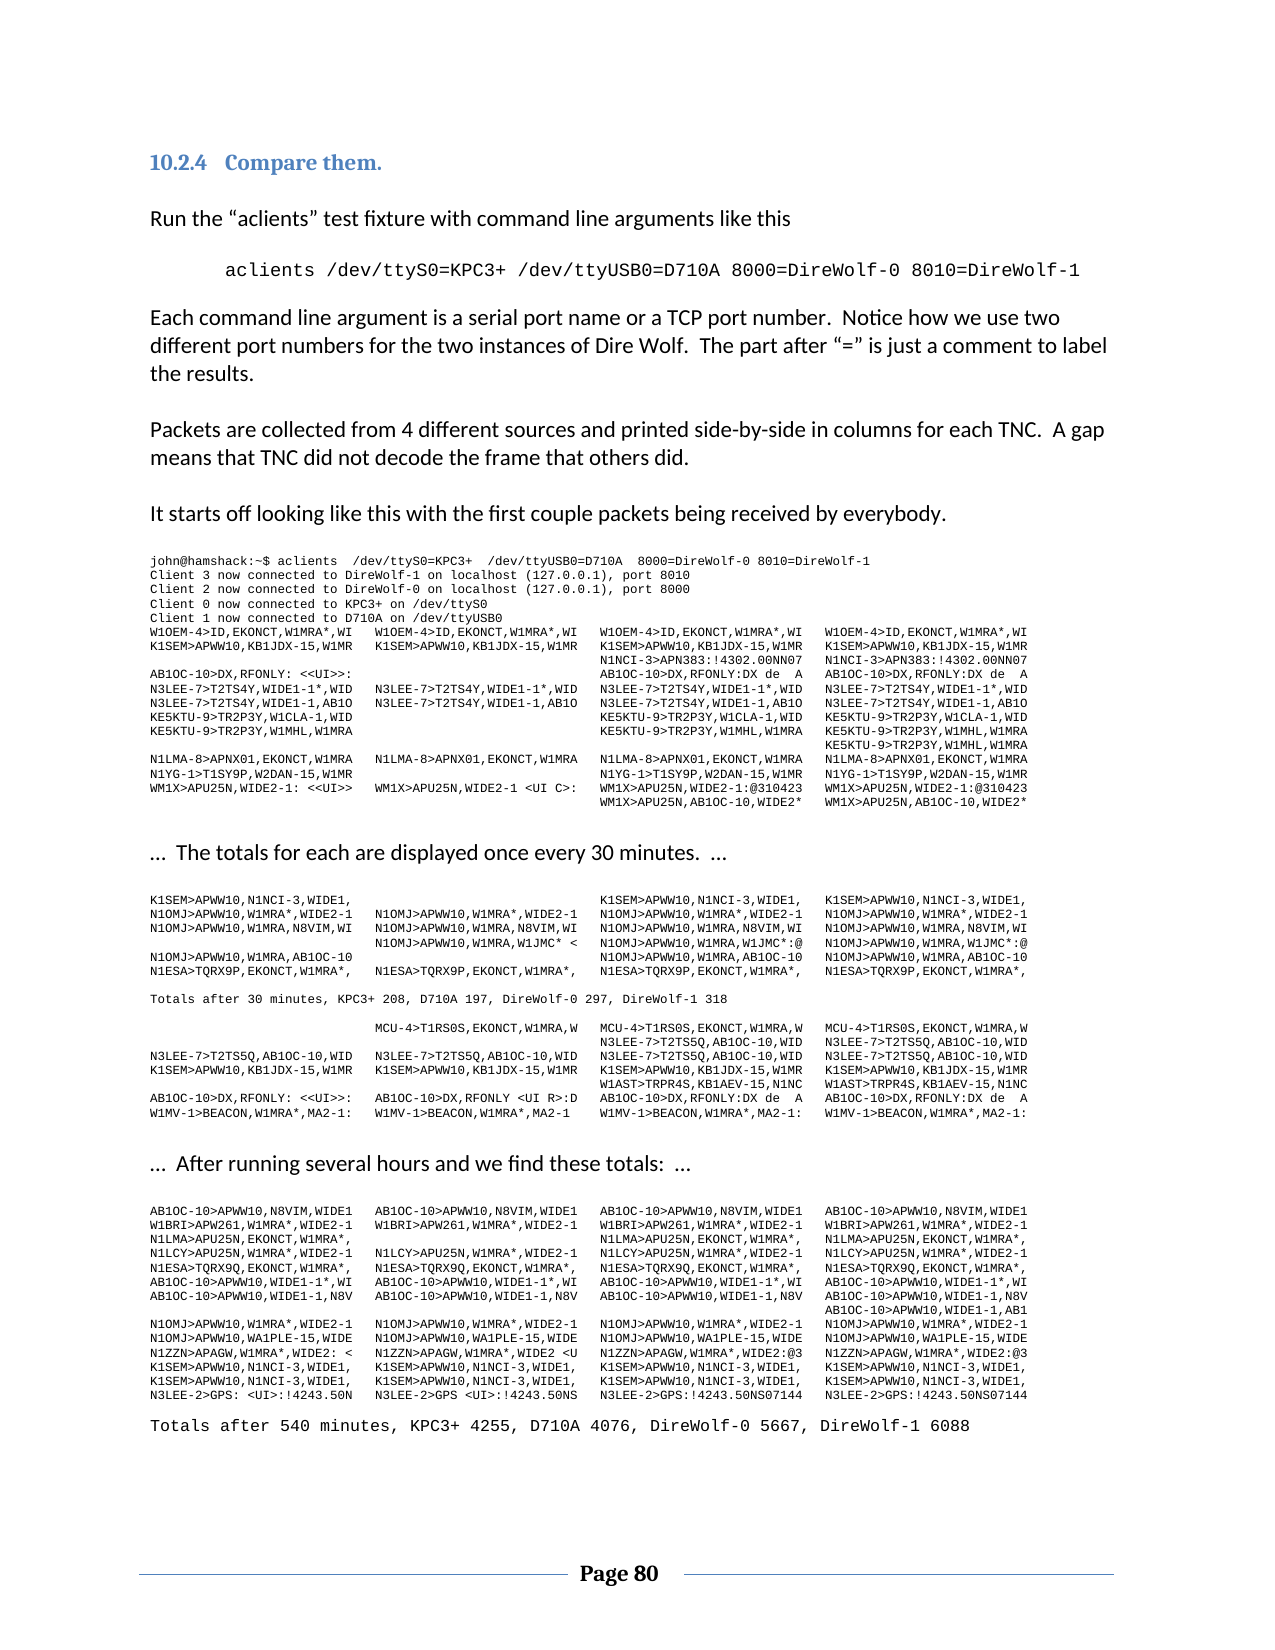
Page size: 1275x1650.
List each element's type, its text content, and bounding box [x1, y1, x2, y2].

text Client 0 now connected to KPC3+ on /dev/ttyS0 [150, 598, 1125, 612]
text AB1OC-10>APWW10,WIDE1-1,AB1 [150, 1304, 1125, 1318]
text Client 1 now connected to D710A on /dev/ttyUSB0 [150, 612, 1125, 626]
text W1MV-1>BEACON,W1MRA*,MA2-1: W1MV-1>BEACON,W1MRA*,MA2-1 W1MV-1>BEACON,W1MRA*,MA2-1: W1MV-1>BEACON,W1MRA*,MA2-1: [150, 1107, 1125, 1121]
text KE5KTU-9>TR2P3Y,W1MHL,W1MRA KE5KTU-9>TR2P3Y,W1MHL,W1MRA KE5KTU-9>TR2P3Y,W1MHL,W1MRA [150, 725, 1125, 739]
text aclients /dev/ttyS0=KPC3+ /dev/ttyUSB0=D710A 8000=DireWolf-0 8010=DireWolf-1 [225, 260, 1125, 282]
text AB1OC-10>APWW10,N8VIM,WIDE1 AB1OC-10>APWW10,N8VIM,WIDE1 AB1OC-10>APWW10,N8VIM,WIDE1 AB1OC-10>APWW10,N8VIM,WIDE1 [150, 1205, 1125, 1219]
text It starts off looking like this with the first couple packets being received by everybody. [150, 499, 1125, 527]
text N3LEE-7>T2TS4Y,WIDE1-1*,WID N3LEE-7>T2TS4Y,WIDE1-1*,WID N3LEE-7>T2TS4Y,WIDE1-1*,WID N3LEE-7>T2TS4Y,WIDE1-1*,WID [150, 683, 1125, 697]
text Packets are collected from 4 different sources and printed side-by-side in columns for each TNC. A gap means that TNC did not decode the frame that others did. [150, 415, 1125, 471]
text N1OMJ>APWW10,W1MRA*,WIDE2-1 N1OMJ>APWW10,W1MRA*,WIDE2-1 N1OMJ>APWW10,W1MRA*,WIDE2-1 N1OMJ>APWW10,W1MRA*,WIDE2-1 [150, 908, 1125, 922]
text K1SEM>APWW10,N1NCI-3,WIDE1, K1SEM>APWW10,N1NCI-3,WIDE1, K1SEM>APWW10,N1NCI-3,WIDE1, K1SEM>APWW10,N1NCI-3,WIDE1, [150, 1361, 1125, 1375]
text K1SEM>APWW10,N1NCI-3,WIDE1, K1SEM>APWW10,N1NCI-3,WIDE1, K1SEM>APWW10,N1NCI-3,WIDE1, [150, 894, 1125, 908]
text N3LEE-7>T2TS4Y,WIDE1-1,AB1O N3LEE-7>T2TS4Y,WIDE1-1,AB1O N3LEE-7>T2TS4Y,WIDE1-1,AB1O N3LEE-7>T2TS4Y,WIDE1-1,AB1O [150, 697, 1125, 711]
text N1NCI-3>APN383:!4302.00NN07 N1NCI-3>APN383:!4302.00NN07 [150, 654, 1125, 668]
text WM1X>APU25N,AB1OC-10,WIDE2* WM1X>APU25N,AB1OC-10,WIDE2* [150, 796, 1125, 810]
text N1YG-1>T1SY9P,W2DAN-15,W1MR N1YG-1>T1SY9P,W2DAN-15,W1MR N1YG-1>T1SY9P,W2DAN-15,W1MR [150, 768, 1125, 782]
text Client 2 now connected to DireWolf-0 on localhost (127.0.0.1), port 8000 [150, 583, 1125, 598]
text W1AST>TRPR4S,KB1AEV-15,N1NC W1AST>TRPR4S,KB1AEV-15,N1NC [150, 1078, 1125, 1092]
text Run the “aclients” test fixture with command line arguments like this [150, 204, 1125, 232]
text N1ESA>TQRX9P,EKONCT,W1MRA*, N1ESA>TQRX9P,EKONCT,W1MRA*, N1ESA>TQRX9P,EKONCT,W1MRA*, N1ESA>TQRX9P,EKONCT,W1MRA*, [150, 965, 1125, 979]
text N3LEE-2>GPS: <UI>:!4243.50N N3LEE-2>GPS <UI>:!4243.50NS N3LEE-2>GPS:!4243.50NS07144 N3LEE-2>GPS:!4243.50NS07144 [150, 1389, 1125, 1403]
text N1ESA>TQRX9Q,EKONCT,W1MRA*, N1ESA>TQRX9Q,EKONCT,W1MRA*, N1ESA>TQRX9Q,EKONCT,W1MRA*, N1ESA>TQRX9Q,EKONCT,W1MRA*, [150, 1262, 1125, 1276]
text AB1OC-10>DX,RFONLY: <<UI>>: AB1OC-10>DX,RFONLY:DX de A AB1OC-10>DX,RFONLY:DX de A [150, 668, 1125, 683]
text N1LCY>APU25N,W1MRA*,WIDE2-1 N1LCY>APU25N,W1MRA*,WIDE2-1 N1LCY>APU25N,W1MRA*,WIDE2-1 N1LCY>APU25N,W1MRA*,WIDE2-1 [150, 1247, 1125, 1262]
text K1SEM>APWW10,N1NCI-3,WIDE1, K1SEM>APWW10,N1NCI-3,WIDE1, K1SEM>APWW10,N1NCI-3,WIDE1, K1SEM>APWW10,N1NCI-3,WIDE1, [150, 1375, 1125, 1389]
text W1OEM-4>ID,EKONCT,W1MRA*,WI W1OEM-4>ID,EKONCT,W1MRA*,WI W1OEM-4>ID,EKONCT,W1MRA*,WI W1OEM-4>ID,EKONCT,W1MRA*,WI [150, 626, 1125, 640]
text … After running several hours and we find these totals: … [150, 1149, 1125, 1177]
text KE5KTU-9>TR2P3Y,W1CLA-1,WID KE5KTU-9>TR2P3Y,W1CLA-1,WID KE5KTU-9>TR2P3Y,W1CLA-1,WID [150, 711, 1125, 725]
text AB1OC-10>APWW10,WIDE1-1*,WI AB1OC-10>APWW10,WIDE1-1*,WI AB1OC-10>APWW10,WIDE1-1*,WI AB1OC-10>APWW10,WIDE1-1*,WI [150, 1276, 1125, 1290]
text N1LMA>APU25N,EKONCT,W1MRA*, N1LMA>APU25N,EKONCT,W1MRA*, N1LMA>APU25N,EKONCT,W1MRA*, [150, 1233, 1125, 1247]
text Totals after 540 minutes, KPC3+ 4255, D710A 4076, DireWolf-0 5667, DireWolf-1 6088 [150, 1417, 1125, 1436]
subtitle Compare them. [150, 150, 1125, 176]
text … The totals for each are displayed once every 30 minutes. … [150, 838, 1125, 866]
text MCU-4>T1RS0S,EKONCT,W1MRA,W MCU-4>T1RS0S,EKONCT,W1MRA,W MCU-4>T1RS0S,EKONCT,W1MRA,W [150, 1022, 1125, 1036]
text KE5KTU-9>TR2P3Y,W1MHL,W1MRA [150, 739, 1125, 753]
text N1ZZN>APAGW,W1MRA*,WIDE2: < N1ZZN>APAGW,W1MRA*,WIDE2 <U N1ZZN>APAGW,W1MRA*,WIDE2:@3 N1ZZN>APAGW,W1MRA*,WIDE2:@3 [150, 1347, 1125, 1361]
text N1OMJ>APWW10,W1MRA,N8VIM,WI N1OMJ>APWW10,W1MRA,N8VIM,WI N1OMJ>APWW10,W1MRA,N8VIM,WI N1OMJ>APWW10,W1MRA,N8VIM,WI [150, 922, 1125, 937]
text W1BRI>APW261,W1MRA*,WIDE2-1 W1BRI>APW261,W1MRA*,WIDE2-1 W1BRI>APW261,W1MRA*,WIDE2-1 W1BRI>APW261,W1MRA*,WIDE2-1 [150, 1219, 1125, 1233]
text john@hamshack:~$ aclients /dev/ttyS0=KPC3+ /dev/ttyUSB0=D710A 8000=DireWolf-0 8010=DireWolf-1 [150, 555, 1125, 569]
text N1OMJ>APWW10,W1MRA,W1JMC* < N1OMJ>APWW10,W1MRA,W1JMC*:@ N1OMJ>APWW10,W1MRA,W1JMC*:@ [150, 937, 1125, 951]
text N1LMA-8>APNX01,EKONCT,W1MRA N1LMA-8>APNX01,EKONCT,W1MRA N1LMA-8>APNX01,EKONCT,W1MRA N1LMA-8>APNX01,EKONCT,W1MRA [150, 753, 1125, 768]
text N1OMJ>APWW10,W1MRA,AB1OC-10 N1OMJ>APWW10,W1MRA,AB1OC-10 N1OMJ>APWW10,W1MRA,AB1OC-10 [150, 951, 1125, 965]
text AB1OC-10>APWW10,WIDE1-1,N8V AB1OC-10>APWW10,WIDE1-1,N8V AB1OC-10>APWW10,WIDE1-1,N8V AB1OC-10>APWW10,WIDE1-1,N8V [150, 1290, 1125, 1304]
text K1SEM>APWW10,KB1JDX-15,W1MR K1SEM>APWW10,KB1JDX-15,W1MR K1SEM>APWW10,KB1JDX-15,W1MR K1SEM>APWW10,KB1JDX-15,W1MR [150, 640, 1125, 654]
text K1SEM>APWW10,KB1JDX-15,W1MR K1SEM>APWW10,KB1JDX-15,W1MR K1SEM>APWW10,KB1JDX-15,W1MR K1SEM>APWW10,KB1JDX-15,W1MR [150, 1064, 1125, 1078]
text Each command line argument is a serial port name or a TCP port number. Notice how we use two different port numbers for the two instances of Dire Wolf. The part after “=” is just a comment to label the results. [150, 303, 1125, 387]
text WM1X>APU25N,WIDE2-1: <<UI>> WM1X>APU25N,WIDE2-1 <UI C>: WM1X>APU25N,WIDE2-1:@310423 WM1X>APU25N,WIDE2-1:@310423 [150, 782, 1125, 796]
text N1OMJ>APWW10,WA1PLE-15,WIDE N1OMJ>APWW10,WA1PLE-15,WIDE N1OMJ>APWW10,WA1PLE-15,WIDE N1OMJ>APWW10,WA1PLE-15,WIDE [150, 1332, 1125, 1347]
text Totals after 30 minutes, KPC3+ 208, D710A 197, DireWolf-0 297, DireWolf-1 318 [150, 993, 1125, 1007]
text AB1OC-10>DX,RFONLY: <<UI>>: AB1OC-10>DX,RFONLY <UI R>:D AB1OC-10>DX,RFONLY:DX de A AB1OC-10>DX,RFONLY:DX de A [150, 1092, 1125, 1107]
text Client 3 now connected to DireWolf-1 on localhost (127.0.0.1), port 8010 [150, 569, 1125, 583]
text N3LEE-7>T2TS5Q,AB1OC-10,WID N3LEE-7>T2TS5Q,AB1OC-10,WID N3LEE-7>T2TS5Q,AB1OC-10,WID N3LEE-7>T2TS5Q,AB1OC-10,WID [150, 1050, 1125, 1064]
text N3LEE-7>T2TS5Q,AB1OC-10,WID N3LEE-7>T2TS5Q,AB1OC-10,WID [150, 1036, 1125, 1050]
text N1OMJ>APWW10,W1MRA*,WIDE2-1 N1OMJ>APWW10,W1MRA*,WIDE2-1 N1OMJ>APWW10,W1MRA*,WIDE2-1 N1OMJ>APWW10,W1MRA*,WIDE2-1 [150, 1318, 1125, 1332]
